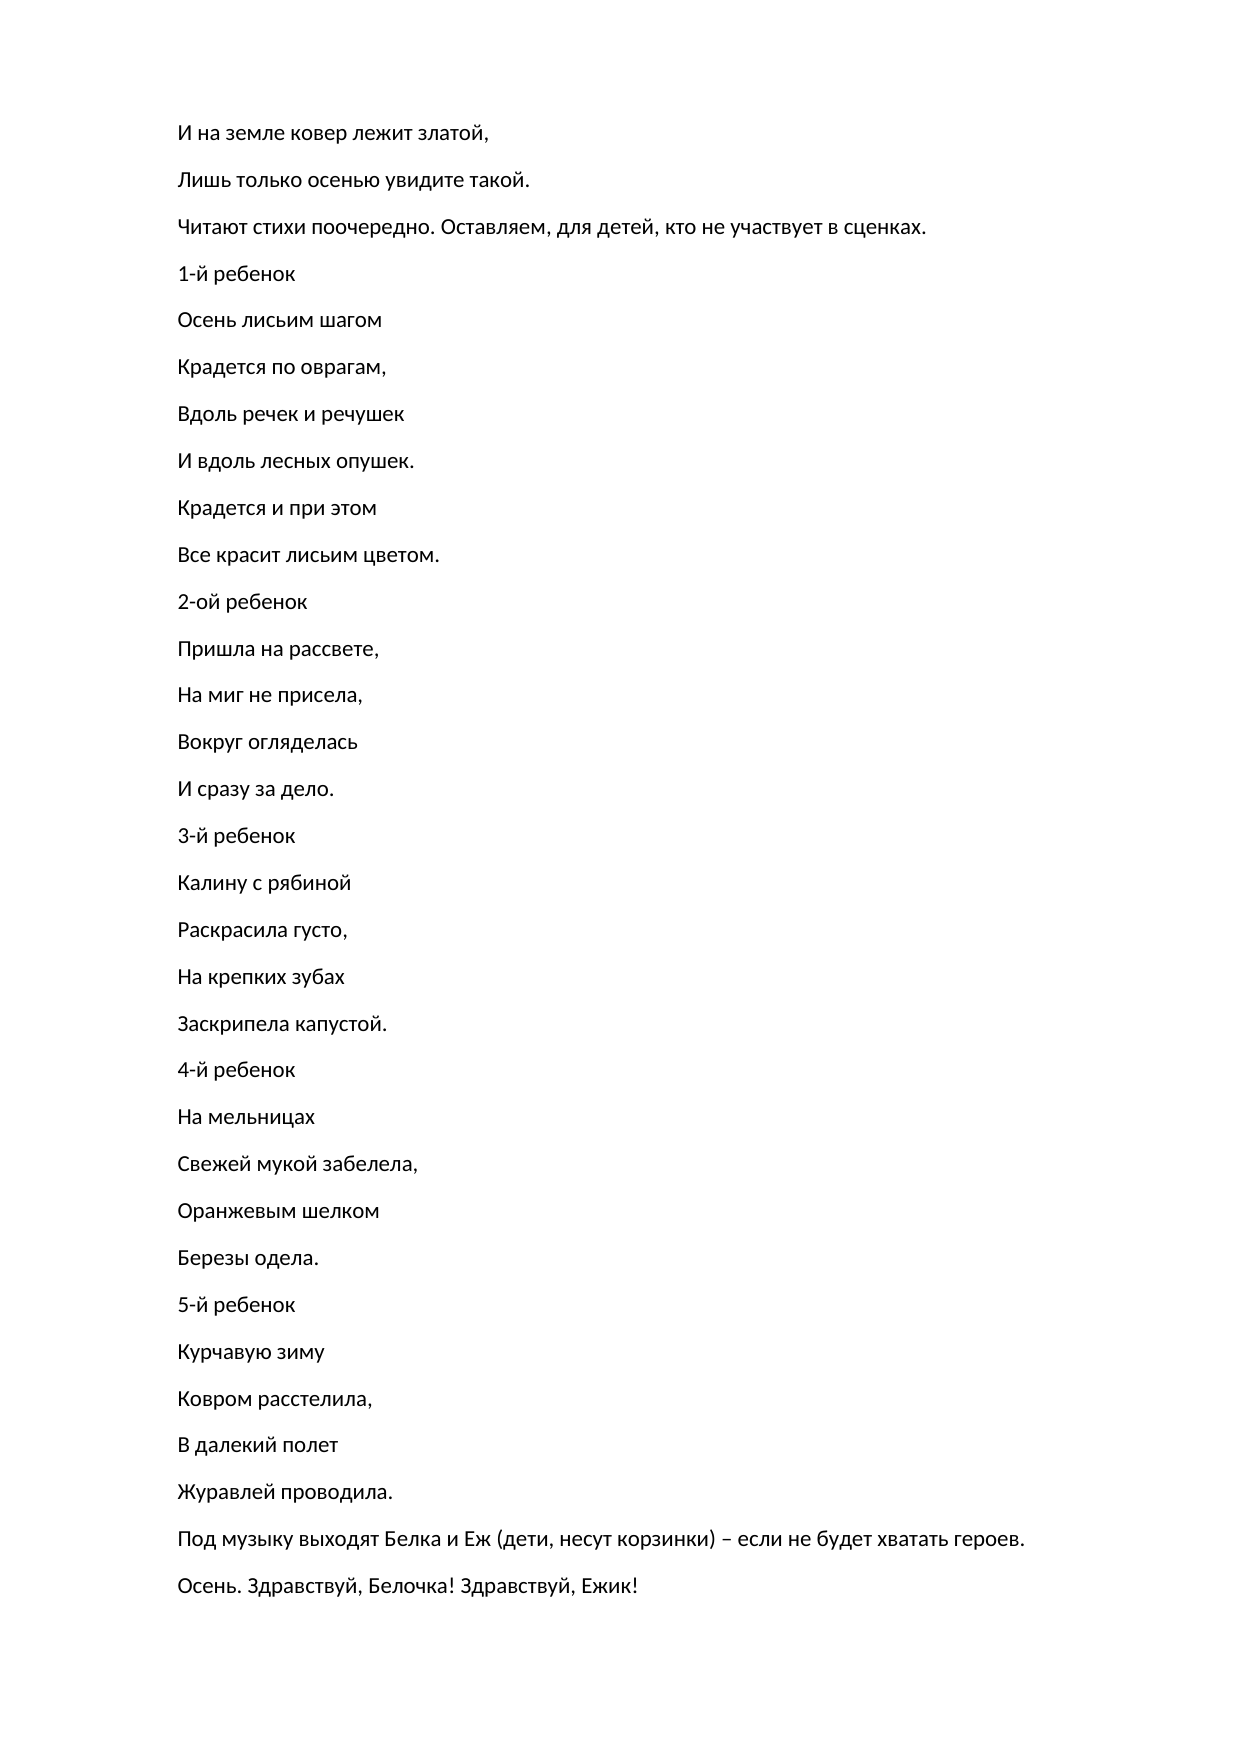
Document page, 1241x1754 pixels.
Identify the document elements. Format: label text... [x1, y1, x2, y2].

text Пришла на рассвете, [177, 634, 1152, 662]
text На миг не присела, [177, 681, 1152, 709]
text На мельницах [177, 1102, 1152, 1131]
text Журавлей проводила. [177, 1477, 1152, 1506]
text 2-ой ребенок [177, 587, 1152, 615]
text Калину с рябиной [177, 868, 1152, 896]
text Оранжевым шелком [177, 1196, 1152, 1224]
text Курчавую зиму [177, 1337, 1152, 1365]
text В далекий полет [177, 1431, 1152, 1459]
text Вокруг огляделась [177, 727, 1152, 756]
text Раскрасила густо, [177, 915, 1152, 943]
text И сразу за дело. [177, 774, 1152, 802]
text Ковром расстелила, [177, 1384, 1152, 1412]
text Осень. Здравствуй, Белочка! Здравствуй, Ежик! [177, 1571, 1152, 1599]
text Под музыку выходят Белка и Еж (дети, несут корзинки) – если не будет хватать героев. [177, 1524, 1152, 1552]
text Свежей мукой забелела, [177, 1149, 1152, 1177]
text Читают стихи поочередно. Оставляем, для детей, кто не участвует в сценках. [177, 212, 1152, 240]
text И на земле ковер лежит златой, [177, 118, 1152, 146]
text Лишь только осенью увидите такой. [177, 165, 1152, 193]
text Заскрипела капустой. [177, 1009, 1152, 1037]
text На крепких зубах [177, 962, 1152, 990]
text Крадется и при этом [177, 493, 1152, 521]
text Крадется по оврагам, [177, 352, 1152, 381]
text Вдоль речек и речушек [177, 399, 1152, 427]
text 5-й ребенок [177, 1290, 1152, 1318]
text Все красит лисьим цветом. [177, 540, 1152, 568]
text Березы одела. [177, 1243, 1152, 1271]
text И вдоль лесных опушек. [177, 446, 1152, 474]
text 1-й ребенок [177, 259, 1152, 287]
text Осень лисьим шагом [177, 306, 1152, 334]
text 3-й ребенок [177, 821, 1152, 849]
text 4-й ребенок [177, 1056, 1152, 1084]
